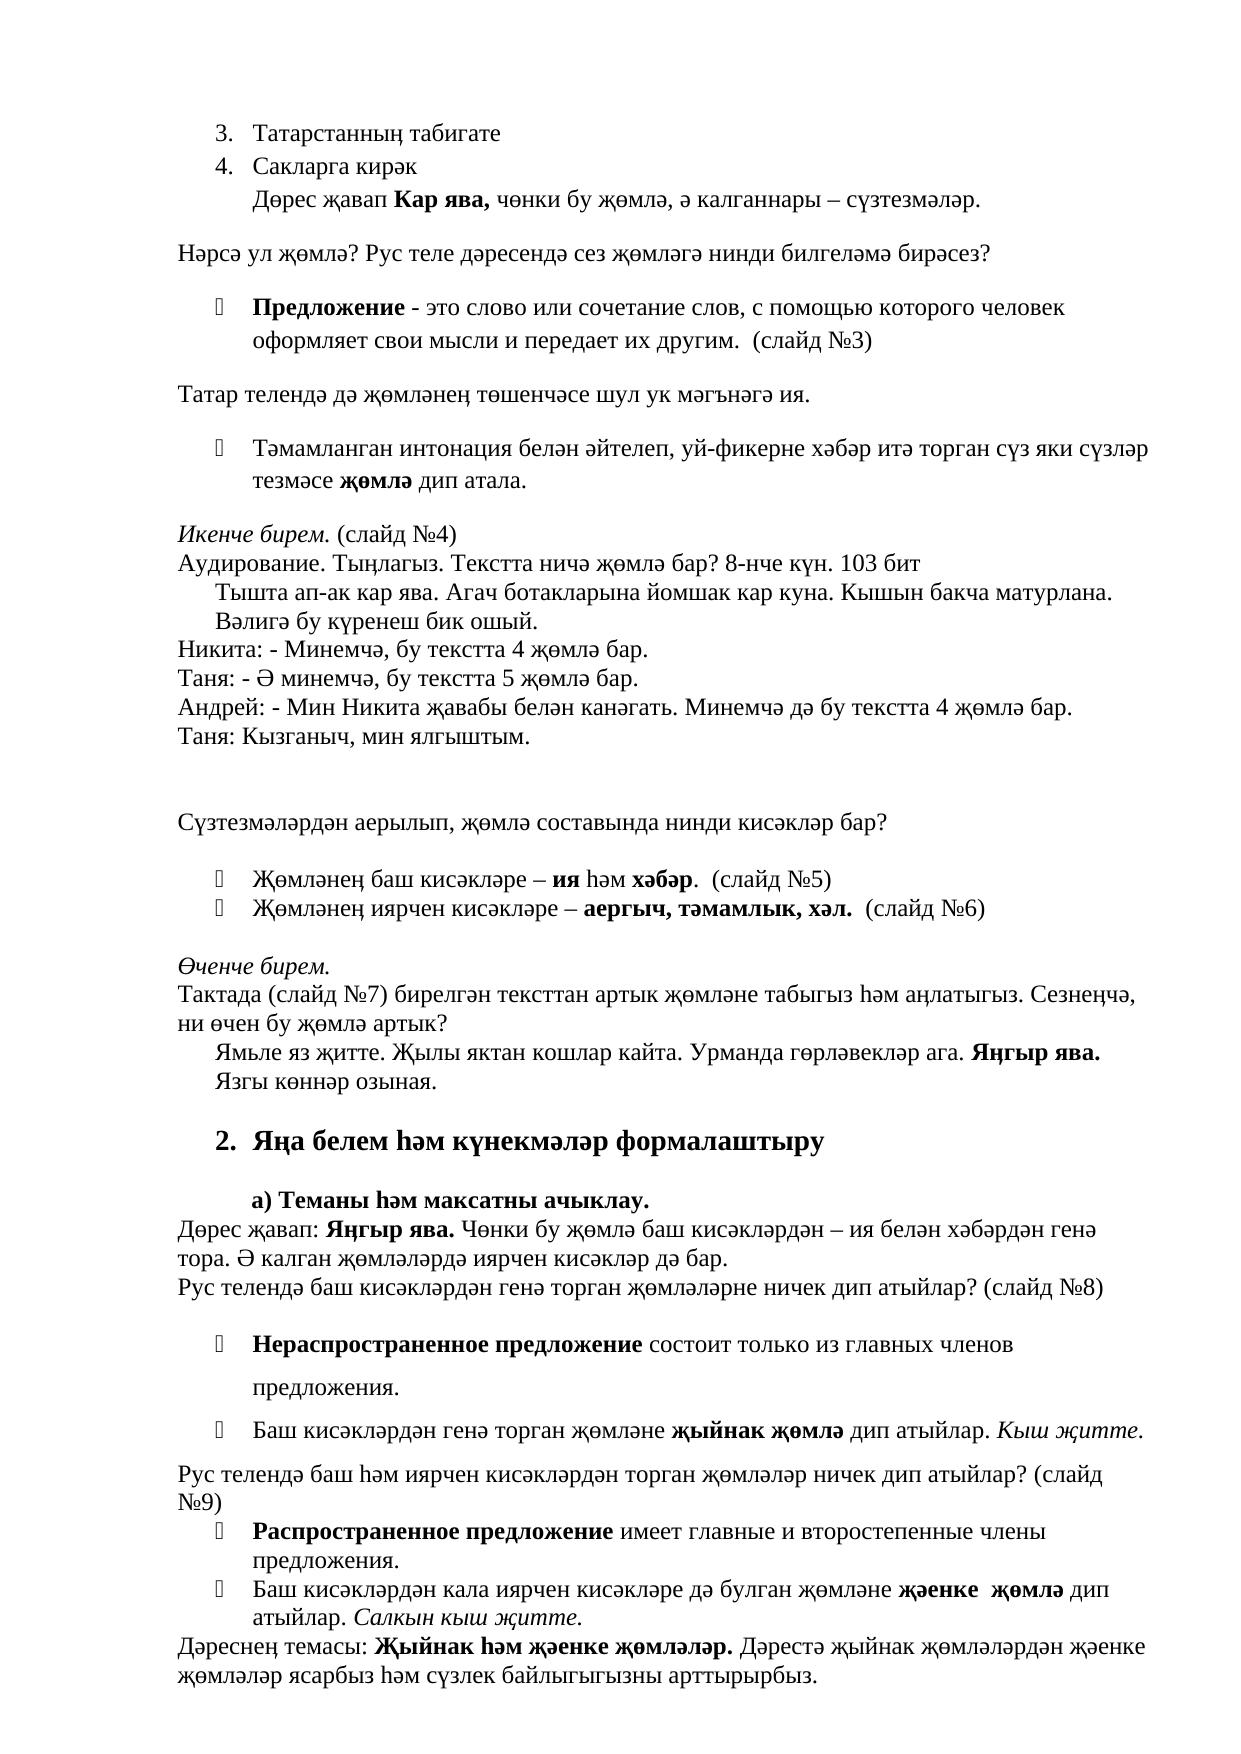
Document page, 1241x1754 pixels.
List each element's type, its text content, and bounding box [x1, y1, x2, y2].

text Дәреснеӊ темасы: Җыйнак һәм җәенке җөмләләр. Дәрестә җыйнак җөмләләрдән җәенке җөмләләр ясарбыз һәм сүзлек байлыгыгызны арттырырбыз. [177, 1631, 1152, 1689]
list Нераспространенное предложение состоит только из главных членов предложения. [215, 1329, 1152, 1401]
text Ямьле яз җитте. Җылы яктан кошлар кайта. Урманда гөрләвекләр ага. Яӊгыр ява. Язгы көннәр озыная. [215, 1037, 1152, 1094]
text Тышта ап-ак кар ява. Агач ботакларына йомшак кар куна. Кышын бакча матурлана. Вәлигә бу күренеш бик ошый. [215, 577, 1152, 634]
text Рус телендә баш һәм иярчен кисәкләрдән торган җөмләләр ничек дип атыйлар? (слайд №9) [177, 1459, 1152, 1516]
list Баш кисәкләрдән генә торган җөмләне җыйнак җөмлә дип атыйлар. Кыш җитте. [215, 1416, 1152, 1444]
text Андрей: - Мин Никита җавабы белән канәгать. Минемчә дә бу текстта 4 җөмлә бар. [177, 692, 1152, 721]
list Татарстанныӊ табигате [215, 118, 1152, 147]
list Җөмләнеӊ иярчен кисәкләре – аергыч, тәмамлык, хәл. (слайд №6) [215, 893, 1152, 922]
text Тактада (слайд №7) бирелгән тексттан артык җөмләне табыгыз һәм аӊлатыгыз. Сезнеӊчә, ни өчен бу җөмлә артык? [177, 979, 1152, 1037]
list Яңа белем һәм күнекмәләр формалаштыру [215, 1123, 1152, 1157]
text Сүзтезмәләрдән аерылып, җөмлә составында нинди кисәкләр бар? [177, 807, 1152, 836]
text Дөрес җавап: Яӊгыр ява. Чөнки бу җөмлә баш кисәкләрдән – ия белән хәбәрдән генә тора. Ә калган җөмләләрдә иярчен кисәкләр дә бар. [177, 1214, 1152, 1272]
list Предложение - это слово или сочетание слов, с помощью которого человек оформляет свои мысли и передает их другим. (слайд №3) [215, 292, 1152, 354]
list Баш кисәкләрдән кала иярчен кисәкләре дә булган җөмләне җәенке җөмлә дип атыйлар. Салкын кыш җитте. [215, 1574, 1152, 1631]
text Татар телендә дә җөмләнеӊ төшенчәсе шул ук мәгънәгә ия. [177, 379, 1152, 407]
text Таня: Кызганыч, мин ялгыштым. [177, 721, 1152, 749]
text а) Теманы һәм максатны ачыклау. [251, 1186, 1152, 1214]
text Никита: - Минемчә, бу текстта 4 җөмлә бар. [177, 634, 1152, 663]
list Дөрес җавап Кар ява, чөнки бу җөмлә, ә калганнары – сүзтезмәләр. [252, 184, 1152, 213]
text Аудирование. Тыӊлагыз. Текстта ничә җөмлә бар? 8-нче күн. 103 бит [177, 548, 1152, 577]
text Нәрсә ул җөмлә? Рус теле дәресендә сез җөмләгә нинди билгеләмә бирәсез? [177, 238, 1152, 267]
text Таня: - Ә минемчә, бу текстта 5 җөмлә бар. [177, 663, 1152, 692]
list Сакларга кирәк [215, 151, 1152, 180]
list Җөмләнеӊ баш кисәкләре – ия һәм хәбәр. (слайд №5) [215, 864, 1152, 893]
text Өченче бирем. [177, 951, 1152, 979]
text Икенче бирем. (слайд №4) [177, 519, 1152, 548]
list Распространенное предложение имеет главные и второстепенные члены предложения. [215, 1516, 1152, 1574]
list Тәмамланган интонация белән әйтелеп, уй-фикерне хәбәр итә торган сүз яки сүзләр тезмәсе җөмлә дип атала. [215, 433, 1152, 494]
text Рус телендә баш кисәкләрдән генә торган җөмләләрне ничек дип атыйлар? (слайд №8) [177, 1272, 1152, 1301]
